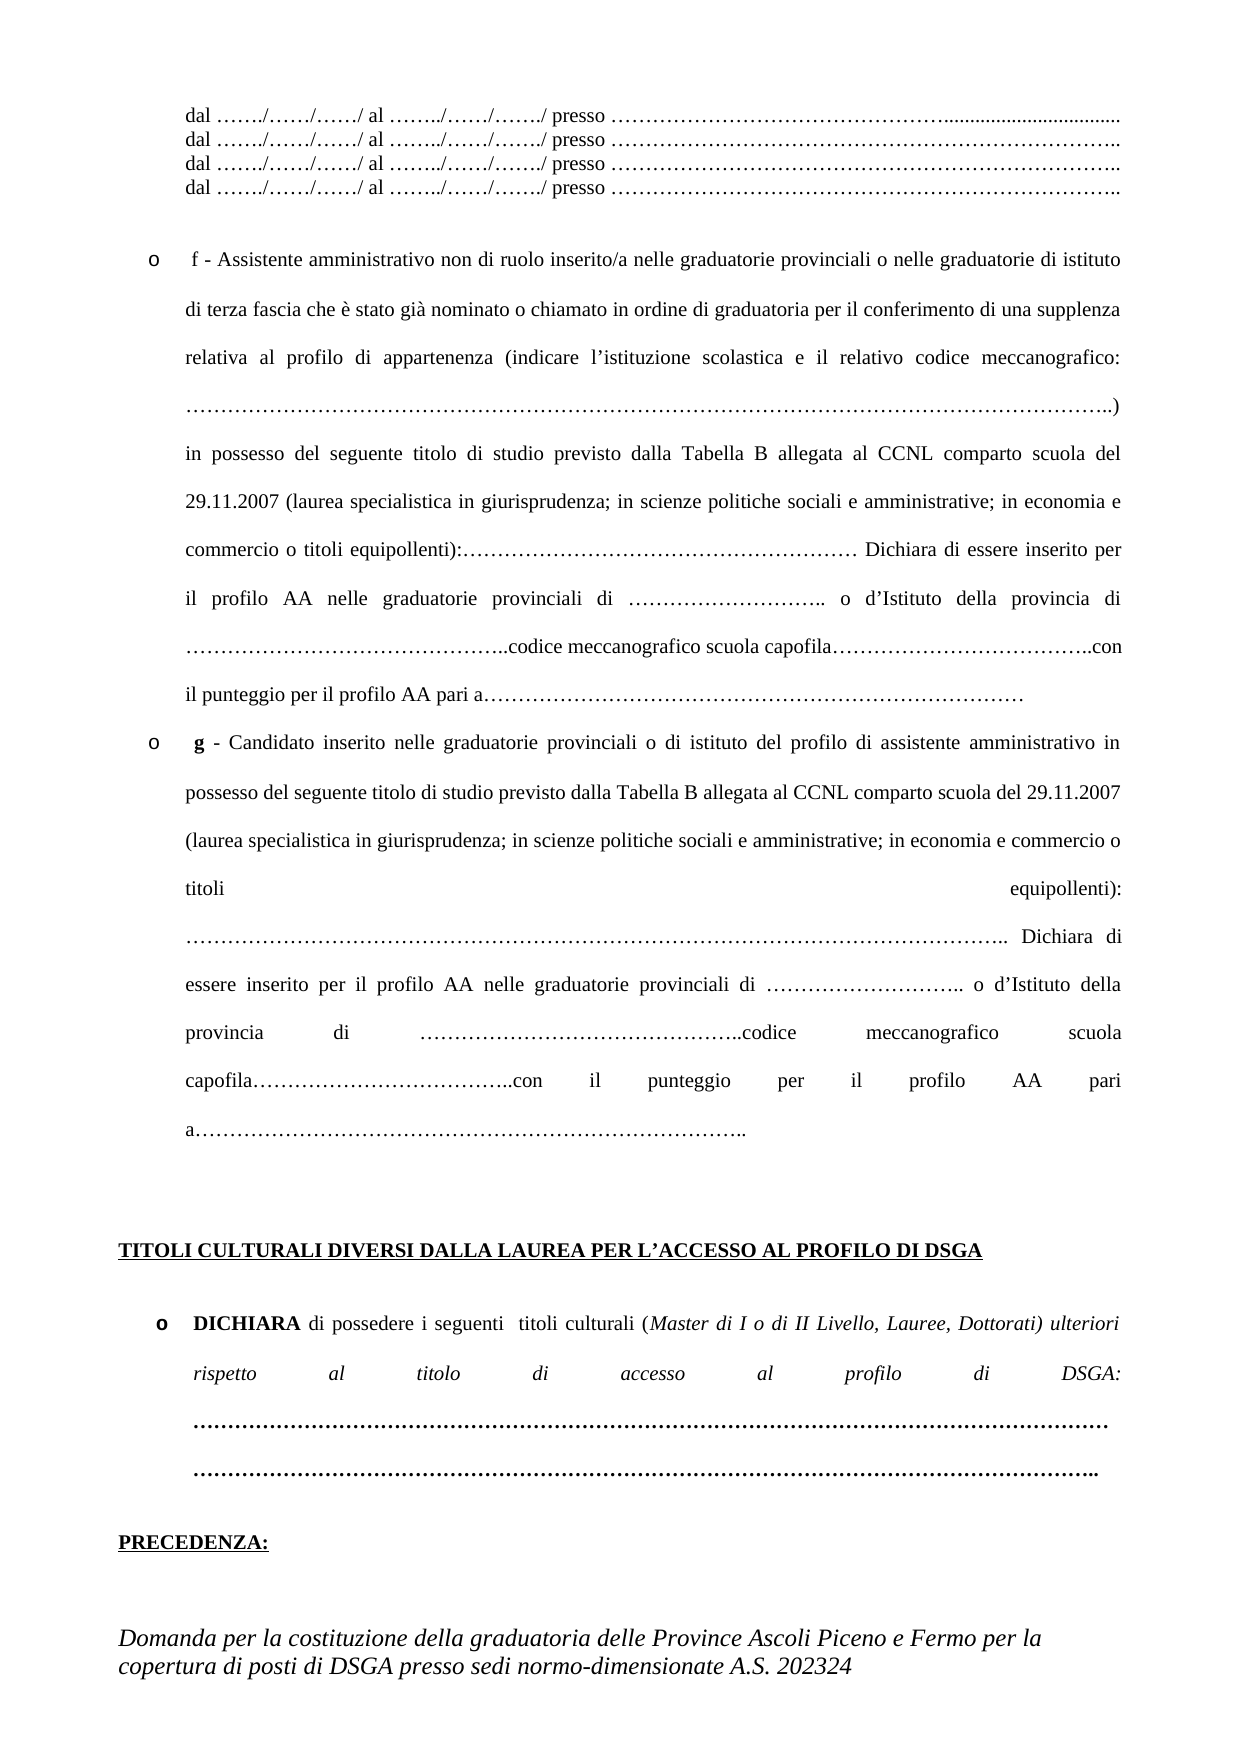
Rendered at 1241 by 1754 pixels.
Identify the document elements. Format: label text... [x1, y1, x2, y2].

list f - Assistente amministrativo non di ruolo inserito/a nelle graduatorie provinciali o nelle graduatorie di istituto di terza fascia che è stato già nominato o chiamato in ordine di graduatoria per il conferimento di una supplenza relativa al profilo di appartenenza (indicare l’istituzione scolastica e il relativo codice meccanografico: ……………………………………………………………………………………………………………………..) in possesso del seguente titolo di studio previsto dalla Tabella B allegata al CCNL comparto scuola del 29.11.2007 (laurea specialistica in giurisprudenza; in scienze politiche sociali e amministrative; in economia e commercio o titoli equipollenti):………………………………………………… Dichiara di essere inserito per il profilo AA nelle graduatorie provinciali di ……………………….. o d’Istituto della provincia di ………………………………………..codice meccanografico scuola capofila………………………………..con il punteggio per il profilo AA pari a…………………………………………………………………… [148, 247, 1122, 706]
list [185, 151, 1122, 175]
list DICHIARA di possedere i seguenti titoli culturali (Master di I o di II Livello, Lauree, Dottorati) ulteriori rispetto al titolo di accesso al profilo di DSGA: ……………………………………………………………………………………………………………………………………………………………………………………………………………………………………….. [156, 1311, 1122, 1481]
text PRECEDENZA: [118, 1530, 1122, 1554]
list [185, 127, 1122, 151]
list dal ……./……/……/ al ……../……/……./ presso ………………………………………….................................. [185, 102, 1122, 127]
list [185, 175, 1122, 199]
list g - Candidato inserito nelle graduatorie provinciali o di istituto del profilo di assistente amministrativo in possesso del seguente titolo di studio previsto dalla Tabella B allegata al CCNL comparto scuola del 29.11.2007 (laurea specialistica in giurisprudenza; in scienze politiche sociali e amministrative; in economia e commercio o titoli equipollenti):……………………………………………………………………………………………………….. Dichiara di essere inserito per il profilo AA nelle graduatorie provinciali di ……………………….. o d’Istituto della provincia di ………………………………………..codice meccanografico scuola capofila………………………………..con il punteggio per il profilo AA pari a…………………………………………………………………….. [148, 730, 1122, 1141]
text TITOLI CULTURALI DIVERSI DALLA LAUREA PER L’ACCESSO AL PROFILO DI DSGA [118, 1238, 1122, 1262]
